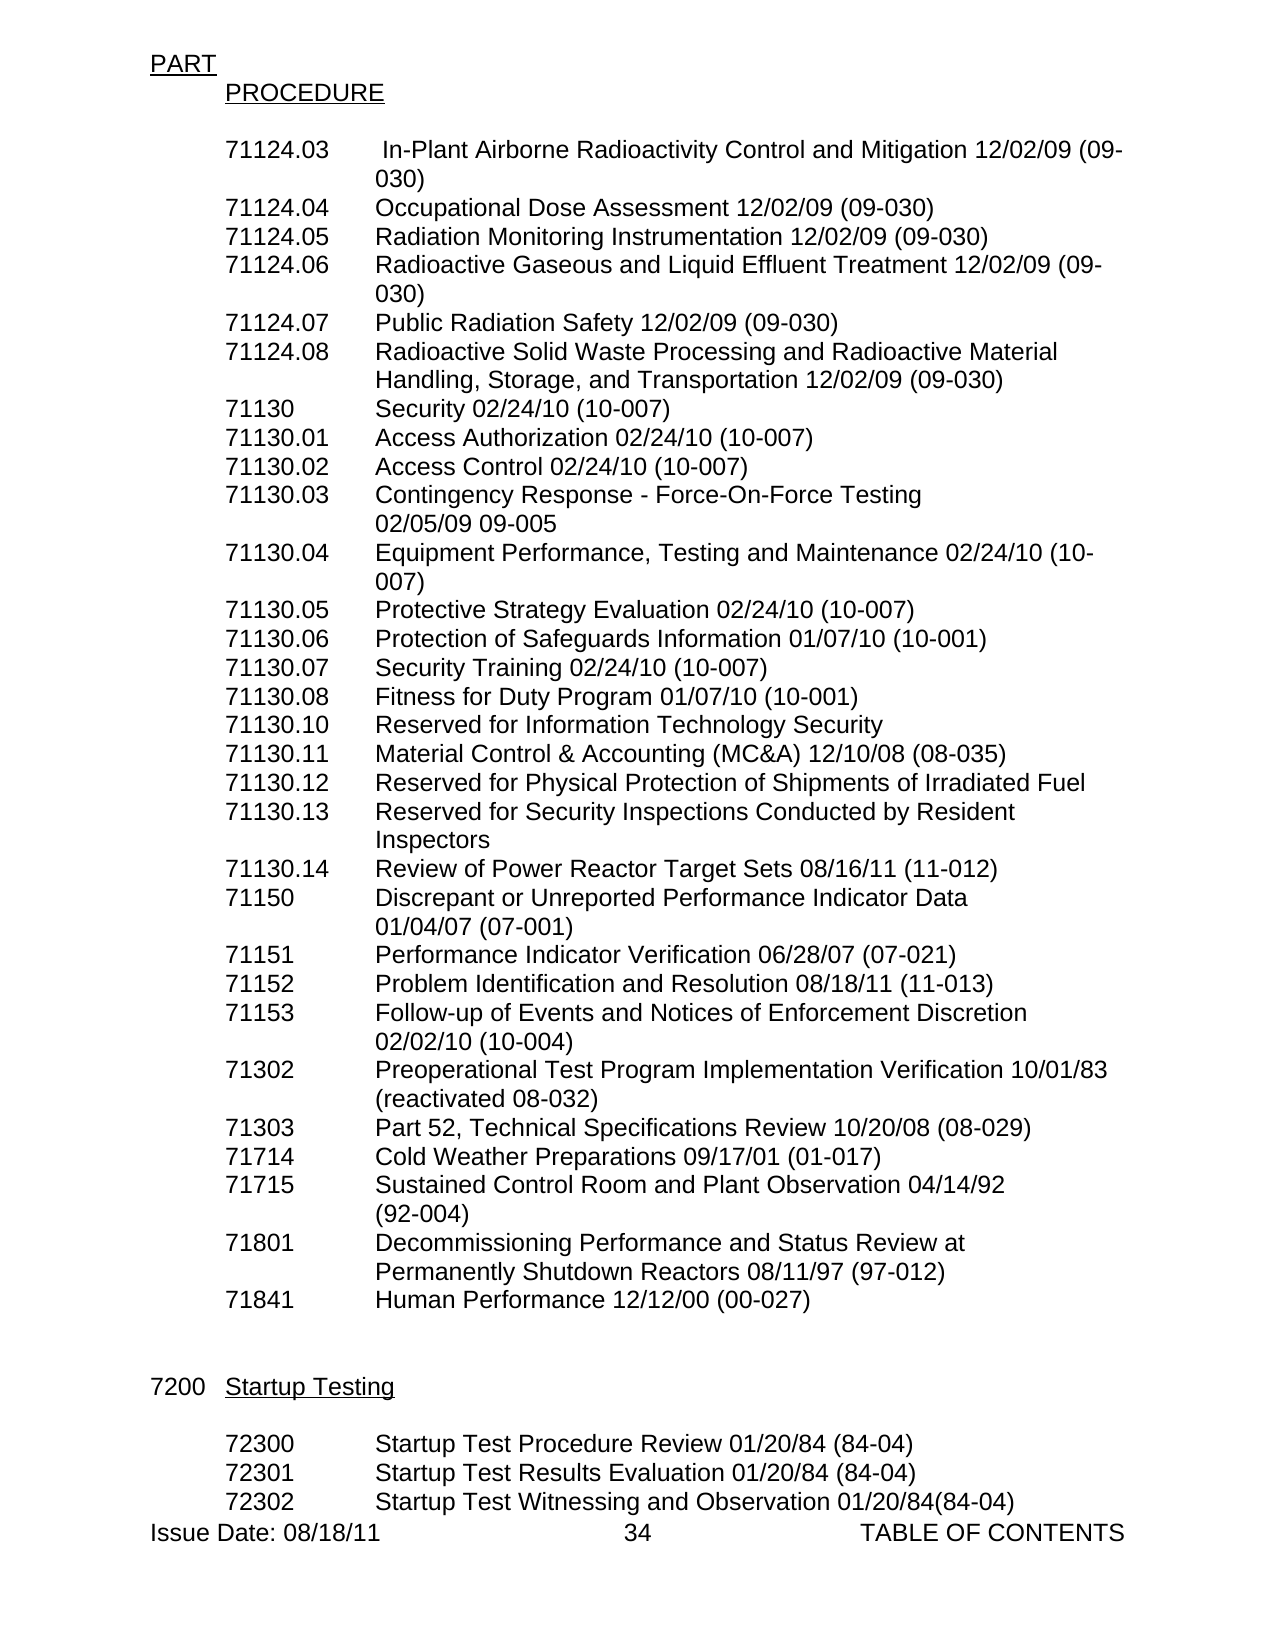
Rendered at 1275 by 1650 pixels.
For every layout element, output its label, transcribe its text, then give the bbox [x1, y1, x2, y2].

text 71124.03 In-Plant Airborne Radioactivity Control and Mitigation 12/02/09 (09-030) [150, 135, 1125, 193]
text 71130.08 Fitness for Duty Program 01/07/10 (10-001) [150, 682, 1125, 710]
text 71130.11 Material Control & Accounting (MC&A) 12/10/08 (08-035) [150, 739, 1125, 768]
text 01/04/07 (07-001) [150, 912, 1125, 940]
text Permanently Shutdown Reactors 08/11/97 (97-012) [150, 1257, 1125, 1285]
text 02/02/10 (10-004) [225, 1027, 1125, 1055]
text 71130.10 Reserved for Information Technology Security [150, 710, 1125, 739]
text 71302 Preoperational Test Program Implementation Verification 10/01/83 (reactivated 08-032) [150, 1055, 1125, 1113]
text 71714 Cold Weather Preparations 09/17/01 (01-017) [150, 1142, 1125, 1170]
text 71841 Human Performance 12/12/00 (00-027) [150, 1285, 1125, 1314]
text 71124.05 Radiation Monitoring Instrumentation 12/02/09 (09-030) [150, 222, 1125, 250]
text 71130.07 Security Training 02/24/10 (10-007) [150, 653, 1125, 682]
text 71124.06 Radioactive Gaseous and Liquid Effluent Treatment 12/02/09 (09-030) [150, 250, 1125, 308]
text 71124.08 Radioactive Solid Waste Processing and Radioactive Material Handling, Storage, and Transportation 12/02/09 (09-030) [150, 337, 1125, 394]
text 71715 Sustained Control Room and Plant Observation 04/14/92 [150, 1170, 1125, 1199]
text (92-004) [150, 1199, 1125, 1228]
text 72301 Startup Test Results Evaluation 01/20/84 (84-04) [150, 1458, 1125, 1487]
text 71130.03 Contingency Response - Force-On-Force Testing [150, 480, 1125, 509]
text 71303 Part 52, Technical Specifications Review 10/20/08 (08-029) [150, 1113, 1125, 1142]
text 71130.13 Reserved for Security Inspections Conducted by Resident Inspectors [150, 797, 1125, 854]
text 71151 Performance Indicator Verification 06/28/07 (07-021) [150, 940, 1125, 969]
text 71130.05 Protective Strategy Evaluation 02/24/10 (10-007) [150, 595, 1125, 624]
text 71801 Decommissioning Performance and Status Review at [150, 1228, 1125, 1257]
text 71124.07 Public Radiation Safety 12/02/09 (09-030) [150, 308, 1125, 337]
text 71130.14 Review of Power Reactor Target Sets 08/16/11 (11-012) [150, 854, 1125, 883]
text 71153 Follow-up of Events and Notices of Enforcement Discretion [150, 998, 1125, 1027]
text 72302 Startup Test Witnessing and Observation 01/20/84(84-04) [150, 1487, 1125, 1515]
text 7200 Startup Testing [150, 1372, 1125, 1400]
text 71152 Problem Identification and Resolution 08/18/11 (11-013) [150, 969, 1125, 998]
text 71130.02 Access Control 02/24/10 (10-007) [150, 452, 1125, 480]
text 71130 Security 02/24/10 (10-007) [150, 394, 1125, 423]
text 71130.04 Equipment Performance, Testing and Maintenance 02/24/10 (10-007) [150, 538, 1125, 595]
text 72300 Startup Test Procedure Review 01/20/84 (84-04) [150, 1429, 1125, 1458]
text 71124.04 Occupational Dose Assessment 12/02/09 (09-030) [150, 193, 1125, 222]
text 71130.06 Protection of Safeguards Information 01/07/10 (10-001) [150, 624, 1125, 653]
text 71150 Discrepant or Unreported Performance Indicator Data [150, 883, 1125, 912]
text 71130.12 Reserved for Physical Protection of Shipments of Irradiated Fuel [150, 768, 1125, 797]
text 02/05/09 09-005 [150, 509, 1125, 538]
text 71130.01 Access Authorization 02/24/10 (10-007) [150, 423, 1125, 452]
